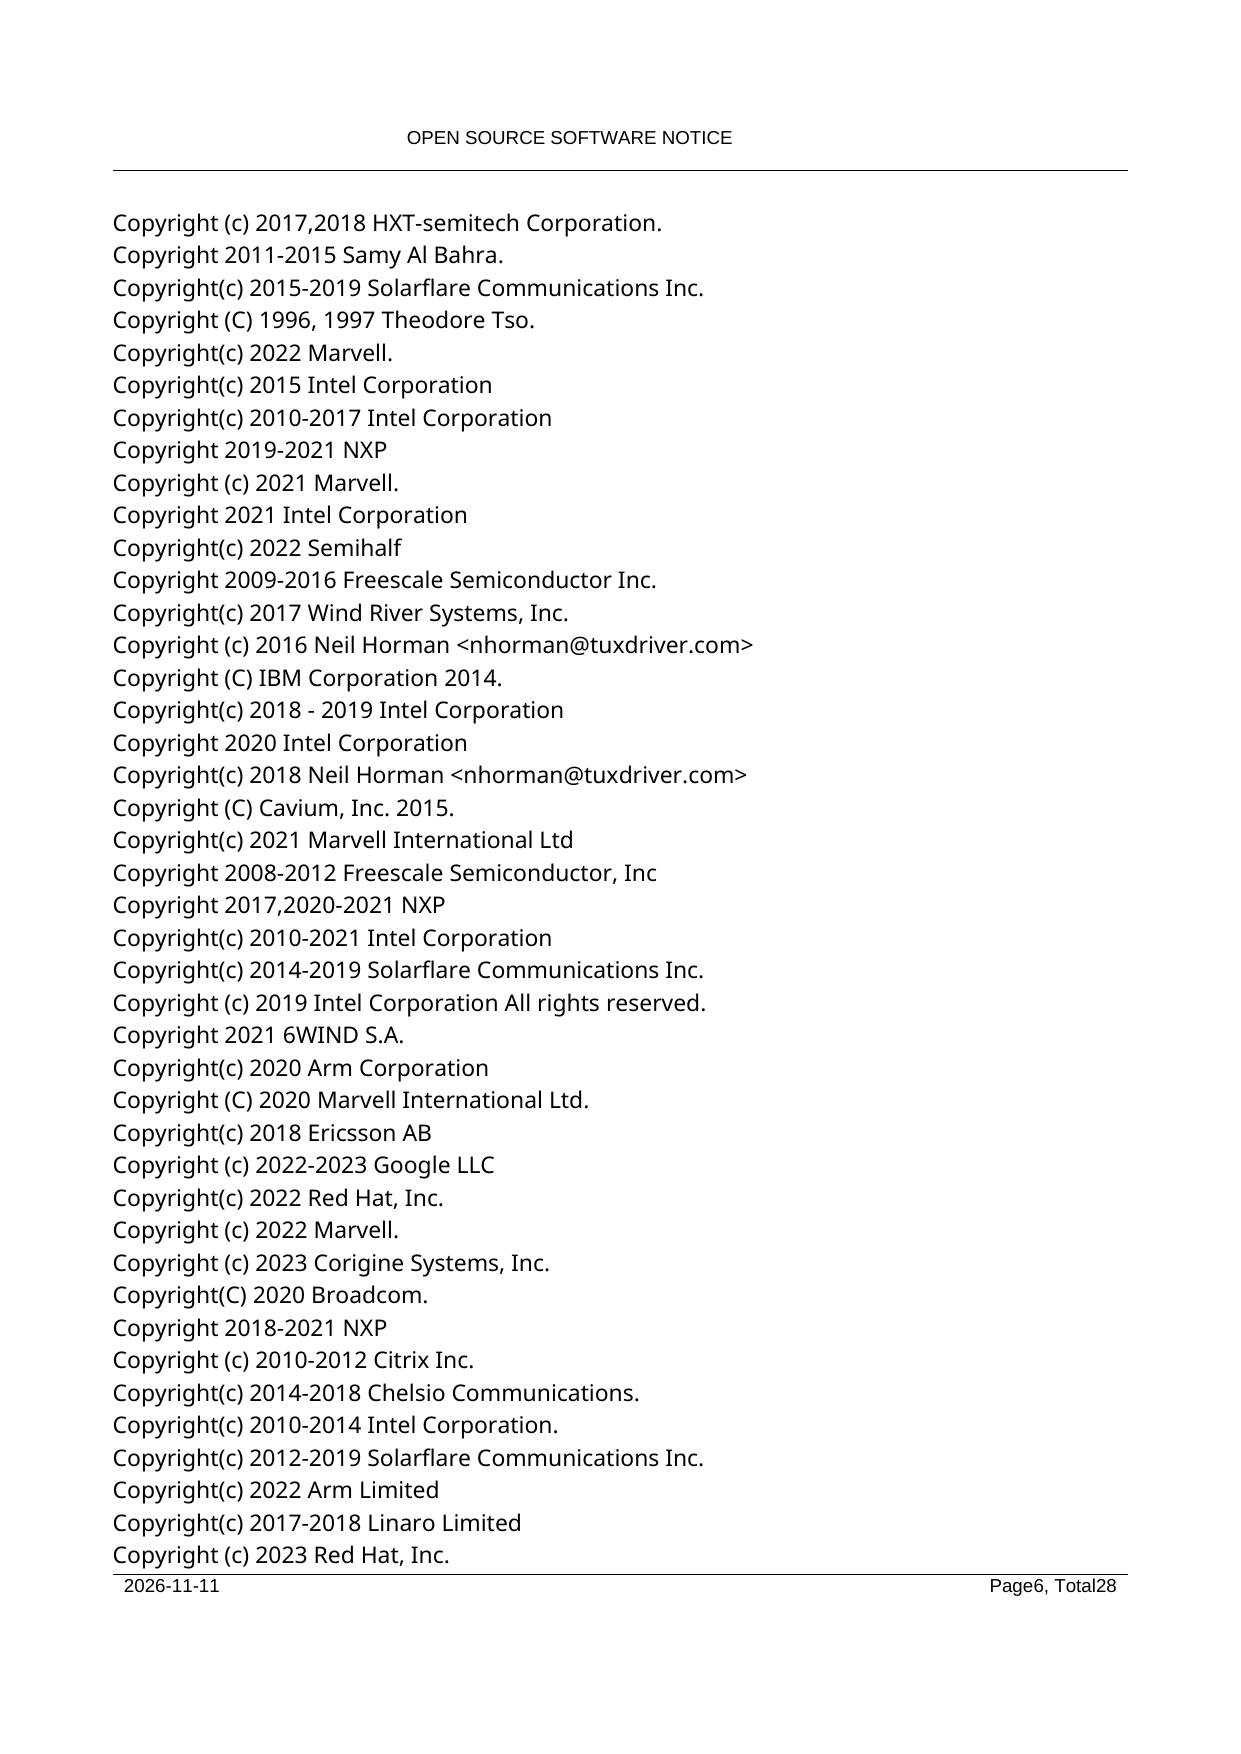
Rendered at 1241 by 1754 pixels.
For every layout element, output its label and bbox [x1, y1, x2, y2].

text [112, 206, 1128, 1571]
